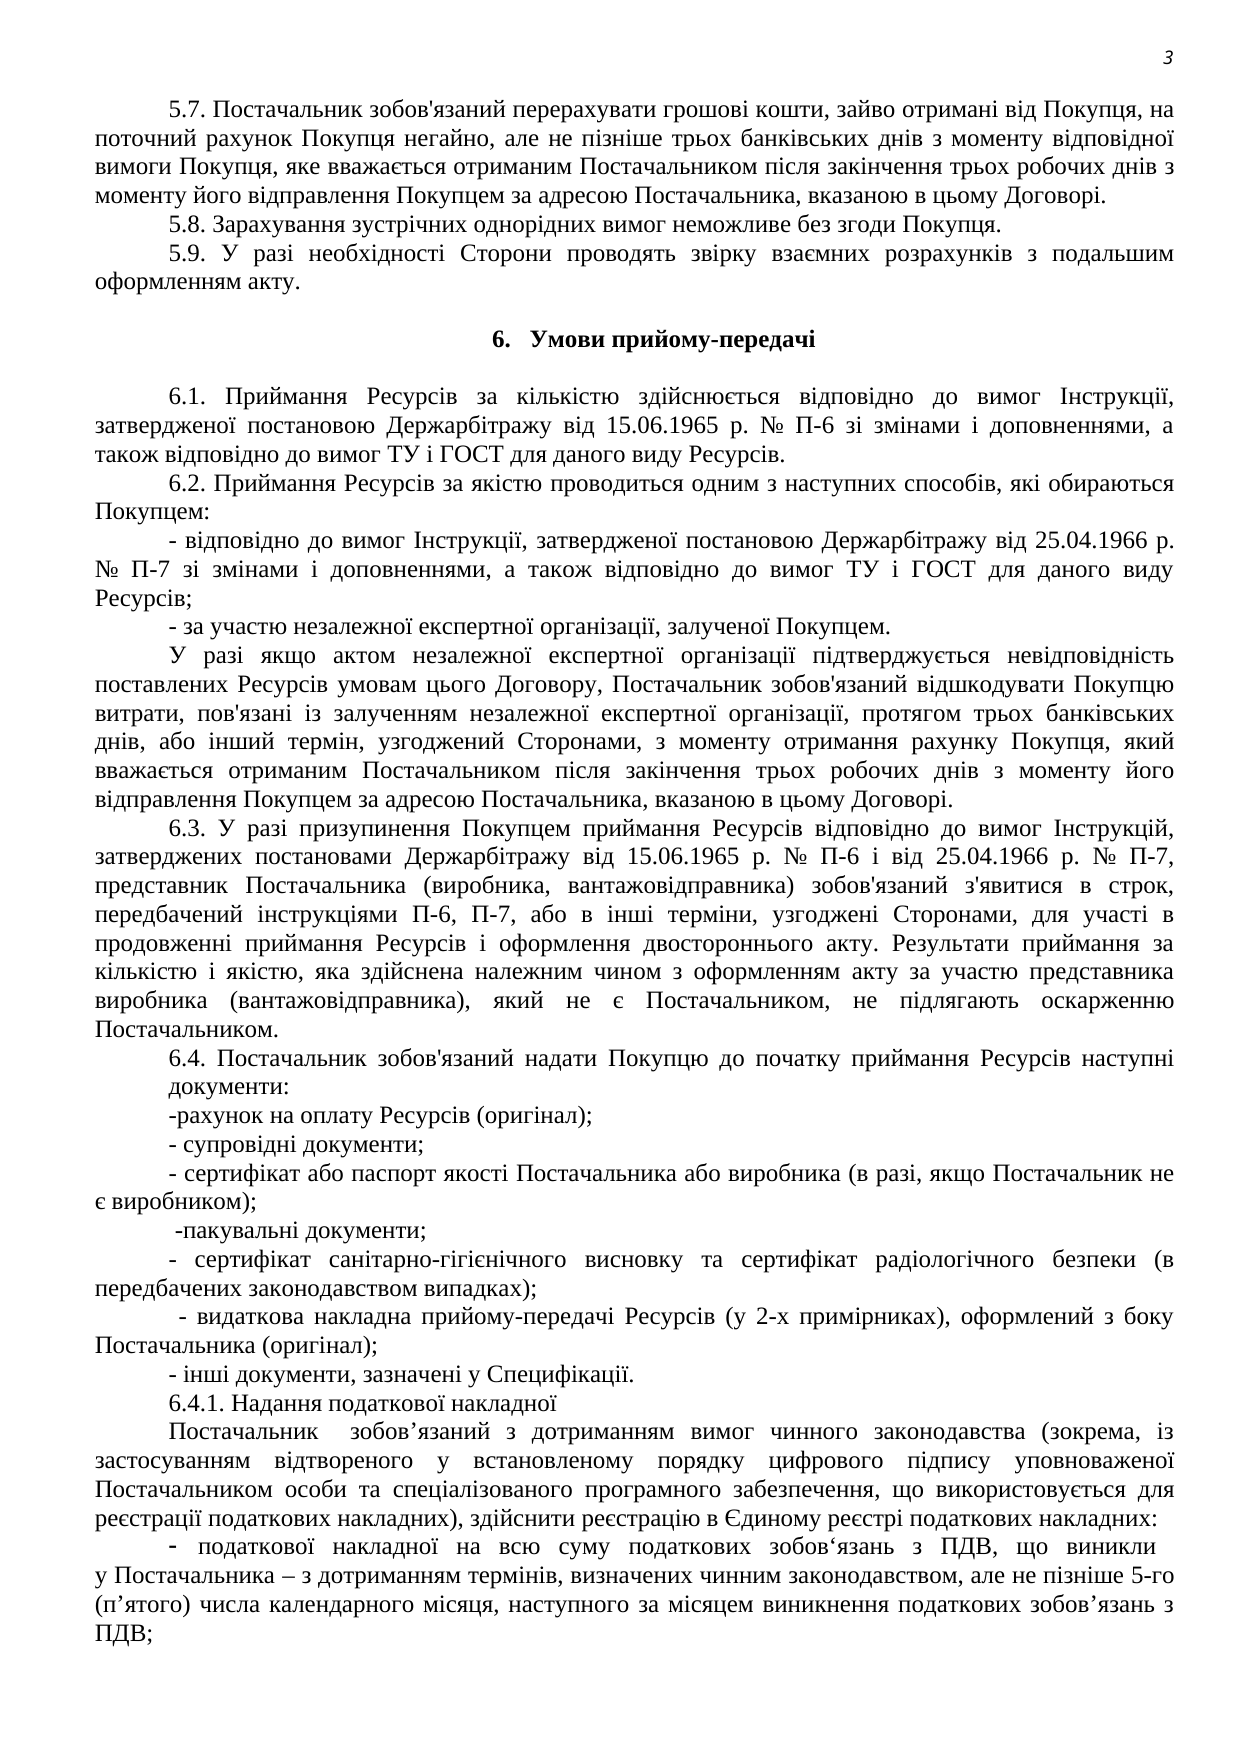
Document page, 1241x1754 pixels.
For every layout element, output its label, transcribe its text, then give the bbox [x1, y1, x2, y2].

list податкової накладної на всю суму податкових зобов‘язань з ПДВ, що виникли у Постачальника – з дотриманням термінів, визначених чинним законодавством, але не пізніше 5-го (п’ятого) числа календарного місяця, наступного за місяцем виникнення податкових зобов’язань з ПДВ; [94, 1531, 1175, 1646]
text - відповідно до вимог Інструкції, затвердженої постановою Держарбітражу від 25.04.1966 р. № П-7 зі змінами і доповненнями, а також відповідно до вимог ТУ і ГОСТ для даного виду Ресурсів; [94, 525, 1175, 611]
text 6.4. Постачальник зобов'язаний надати Покупцю до початку приймання Ресурсів наступні документи: [168, 1043, 1175, 1100]
text - сертифікат санітарно-гігієнічного висновку та сертифікат радіологічного безпеки (в передбачених законодавством випадках); [94, 1244, 1175, 1301]
text -пакувальні документи; [94, 1215, 1175, 1244]
text 6.2. Приймання Ресурсів за якістю проводиться одним з наступних способів, які обираються Покупцем: [94, 468, 1175, 525]
text - інші документи, зазначені у Специфікації. [94, 1359, 1175, 1388]
text У разі якщо актом незалежної експертної організації підтверджується невідповідність поставлених Ресурсів умовам цього Договору, Постачальник зобов'язаний відшкодувати Покупцю витрати, пов'язані із залученням незалежної експертної організації, протягом трьох банківських днів, або інший термін, узгоджений Сторонами, з моменту отримання рахунку Покупця, який вважається отриманим Постачальником після закінчення трьох робочих днів з моменту його відправлення Покупцем за адресою Постачальника, вказаною в цьому Договорі. [94, 640, 1175, 813]
list Умови прийому-передачі [132, 324, 1175, 353]
text 6.1. Приймання Ресурсів за кількістю здійснюється відповідно до вимог Інструкції, затвердженої постановою Держарбітражу від 15.06.1965 р. № П-6 зі змінами і доповненнями, а також відповідно до вимог ТУ і ГОСТ для даного виду Ресурсів. [94, 381, 1175, 468]
text - сертифікат або паспорт якості Постачальника або виробника (в разі, якщо Постачальник не є виробником); [94, 1158, 1175, 1215]
text - видаткова накладна прийому-передачі Ресурсів (у 2-х примірниках), оформлений з боку Постачальника (оригінал); [94, 1301, 1175, 1359]
text 5.9. У разі необхідності Сторони проводять звірку взаємних розрахунків з подальшим оформленням акту. [94, 238, 1175, 295]
text Постачальник зобов’язаний з дотриманням вимог чинного законодавства (зокрема, із застосуванням відтвореного у встановленому порядку цифрового підпису уповноваженої Постачальником особи та спеціалізованого програмного забезпечення, що використовується для реєстрації податкових накладних), здійснити реєстрацію в Єдиному реєстрі податкових накладних: [94, 1416, 1175, 1531]
text - супровідні документи; [94, 1129, 1175, 1158]
text -рахунок на оплату Ресурсів (оригінал); [168, 1100, 1175, 1129]
text 6.4.1. Надання податкової накладної [94, 1388, 1175, 1416]
text 5.7. Постачальник зобов'язаний перерахувати грошові кошти, зайво отримані від Покупця, на поточний рахунок Покупця негайно, але не пізніше трьох банківських днів з моменту відповідної вимоги Покупця, яке вважається отриманим Постачальником після закінчення трьох робочих днів з моменту його відправлення Покупцем за адресою Постачальника, вказаною в цьому Договорі. [94, 94, 1175, 209]
text 5.8. Зарахування зустрічних однорідних вимог неможливе без згоди Покупця. [94, 209, 1175, 238]
text 6.3. У разі призупинення Покупцем приймання Ресурсів відповідно до вимог Інструкцій, затверджених постановами Держарбітражу від 15.06.1965 р. № П-6 і від 25.04.1966 р. № П-7, представник Постачальника (виробника, вантажовідправника) зобов'язаний з'явитися в строк, передбачений інструкціями П-6, П-7, або в інші терміни, узгоджені Сторонами, для участі в продовженні приймання Ресурсів і оформлення двостороннього акту. Результати приймання за кількістю і якістю, яка здійснена належним чином з оформленням акту за участю представника виробника (вантажовідправника), який не є Постачальником, не підлягають оскарженню Постачальником. [94, 813, 1175, 1043]
text - за участю незалежної експертної організації, залученої Покупцем. [94, 611, 1175, 640]
